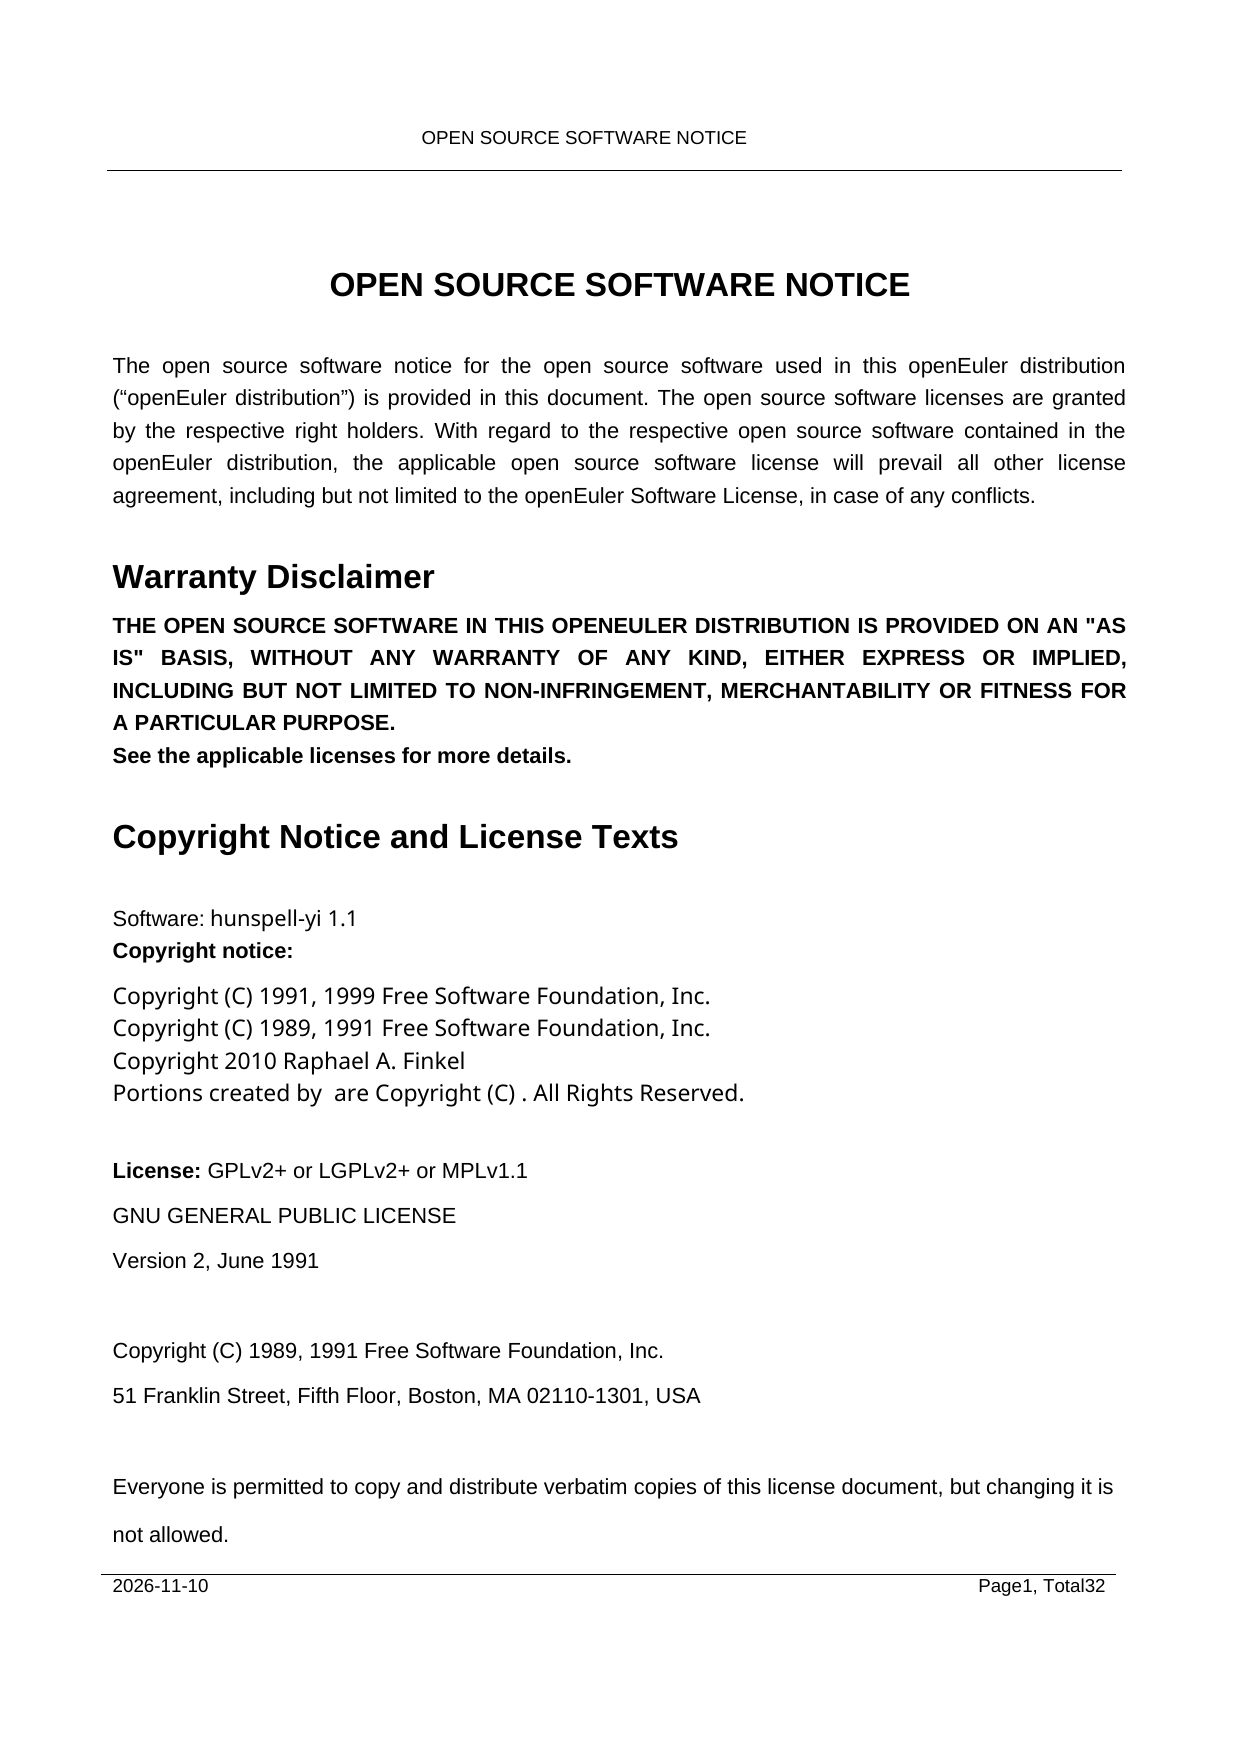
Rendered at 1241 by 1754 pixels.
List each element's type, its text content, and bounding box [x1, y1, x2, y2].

text The open source software notice for the open source software used in this openEuler distribution (“openEuler distribution”) is provided in this document. The open source software licenses are granted by the respective right holders. With regard to the respective open source software contained in the openEuler distribution, the applicable open source software license will prevail all other license agreement, including but not limited to the openEuler Software License, in case of any conflicts. [112, 349, 1128, 511]
text Software: hunspell-yi 1.1 [112, 901, 1128, 934]
text Version 2, June 1991 [112, 1244, 1128, 1277]
text THE OPEN SOURCE SOFTWARE IN THIS OPENEULER DISTRIBUTION IS PROVIDED ON AN "AS IS" BASIS, WITHOUT ANY WARRANTY OF ANY KIND, EITHER EXPRESS OR IMPLIED, INCLUDING BUT NOT LIMITED TO NON-INFRINGEMENT, MERCHANTABILITY OR FITNESS FOR A PARTICULAR PURPOSE. See the applicable licenses for more details. [112, 609, 1128, 771]
text Copyright 2010 Raphael A. Finkel [112, 1044, 1128, 1077]
text Portions created by are Copyright (C) . All Rights Reserved. [112, 1077, 1128, 1109]
text License: GPLv2+ or LGPLv2+ or MPLv1.1 [112, 1154, 1128, 1187]
text Copyright Notice and License Texts [112, 804, 1128, 869]
text 51 Franklin Street, Fifth Floor, Boston, MA 02110-1301, USA [112, 1380, 1128, 1412]
text Copyright notice: [112, 934, 1128, 966]
text Copyright (C) 1989, 1991 Free Software Foundation, Inc. [112, 1334, 1128, 1367]
text Everyone is permitted to copy and distribute verbatim copies of this license document, but changing it is not allowed. [112, 1470, 1128, 1551]
text Copyright (C) 1991, 1999 Free Software Foundation, Inc. [112, 979, 1128, 1012]
text Copyright (C) 1989, 1991 Free Software Foundation, Inc. [112, 1012, 1128, 1044]
text Warranty Disclaimer [112, 544, 1128, 609]
text GNU GENERAL PUBLIC LICENSE [112, 1199, 1128, 1232]
text OPEN SOURCE SOFTWARE NOTICE [112, 251, 1128, 316]
